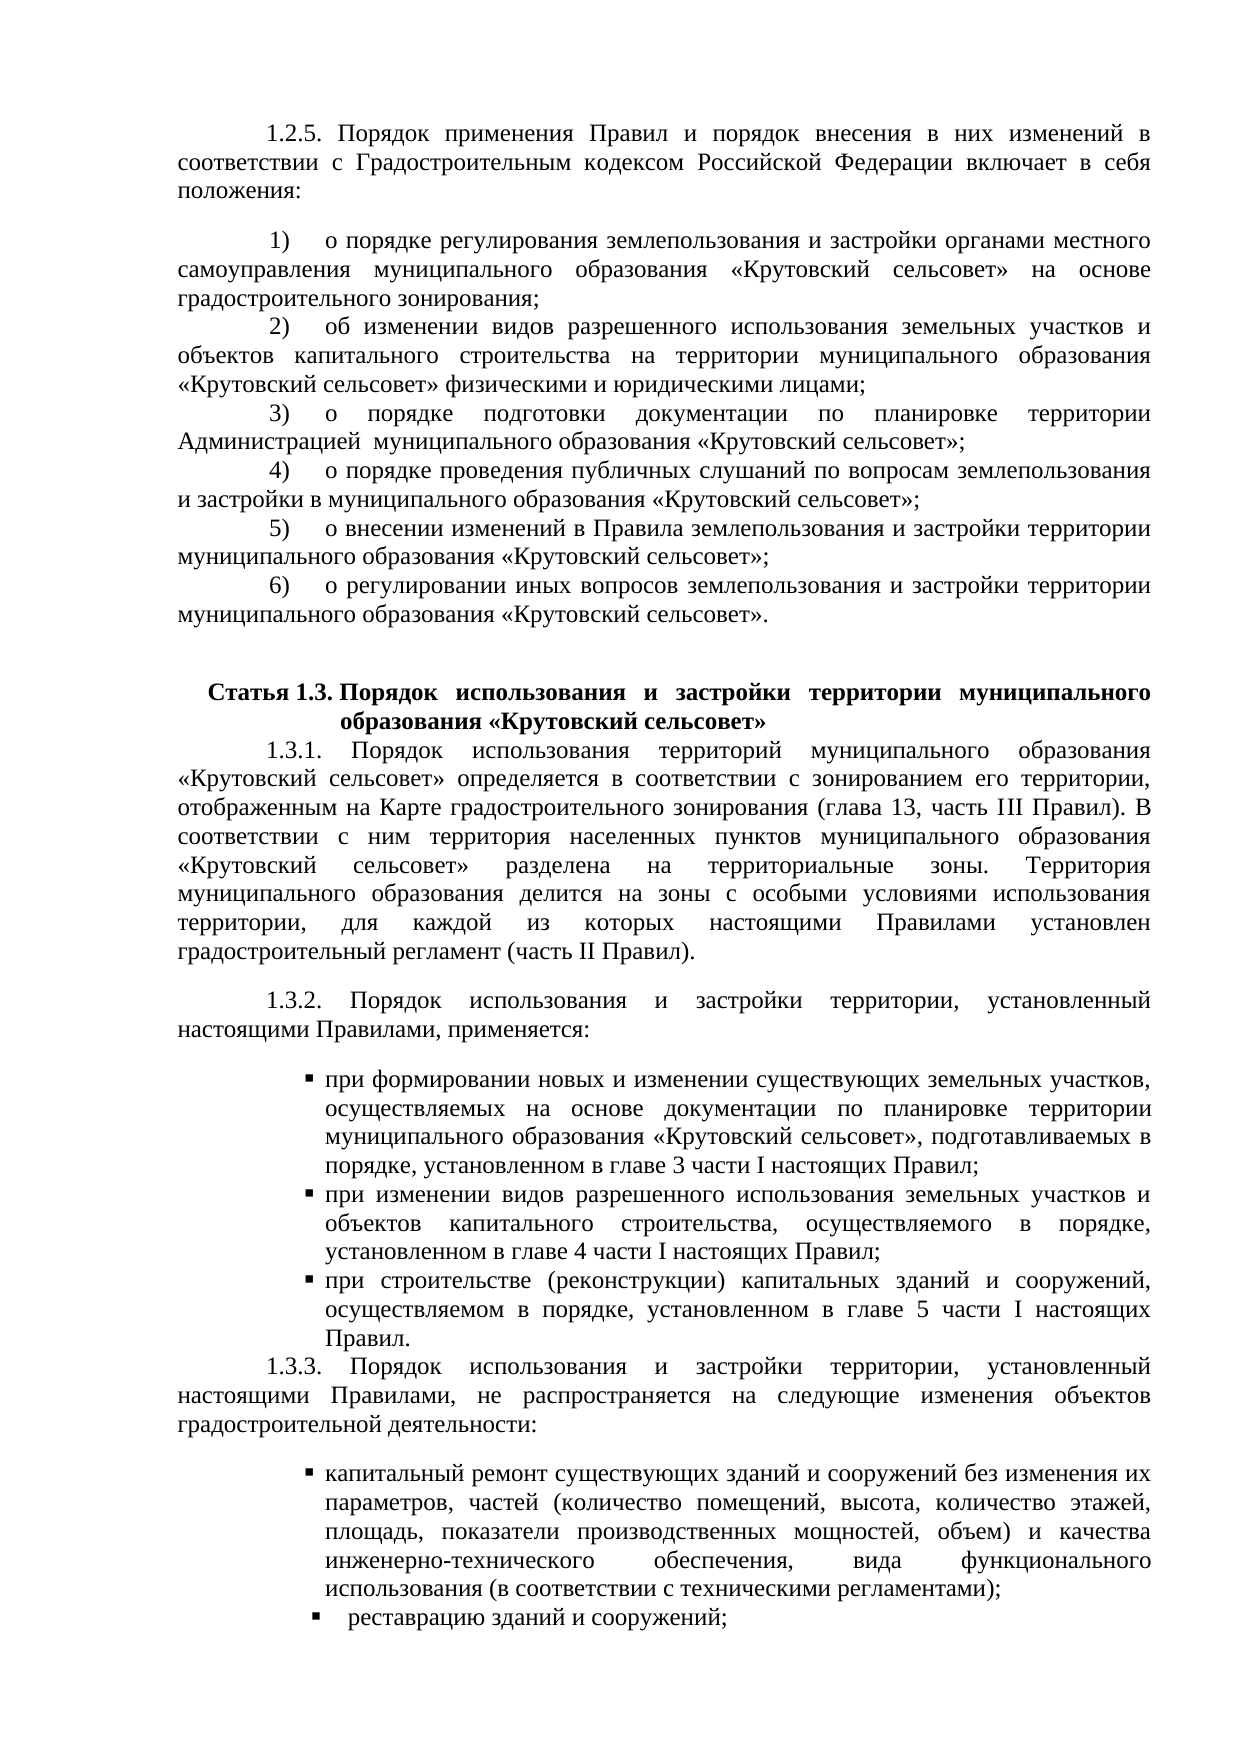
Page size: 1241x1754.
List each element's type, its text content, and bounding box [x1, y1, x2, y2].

list о порядке проведения публичных слушаний по вопросам землепользования и застройки в муниципального образования «Крутовский сельсовет»; [177, 455, 1152, 513]
list о порядке регулирования землепользования и застройки органами местного самоуправления муниципального образования «Крутовский сельсовет» на основе градостроительного зонирования; [177, 225, 1152, 311]
text 1.3.2. Порядок использования и застройки территории, установленный настоящими Правилами, применяется: [177, 986, 1152, 1043]
list при изменении видов разрешенного использования земельных участков и объектов капитального строительства, осуществляемого в порядке, установленном в главе 4 части I настоящих Правил; [303, 1179, 1152, 1265]
list при строительстве (реконструкции) капитальных зданий и сооружений, осуществляемом в порядке, установленном в главе 5 части I настоящих Правил. [303, 1265, 1152, 1351]
list реставрацию зданий и сооружений; [310, 1602, 1152, 1631]
list о порядке подготовки документации по планировке территории Администрацией муниципального образования «Крутовский сельсовет»; [177, 398, 1152, 455]
list о внесении изменений в Правила землепользования и застройки территории муниципального образования «Крутовский сельсовет»; [177, 513, 1152, 570]
text 1.3.3. Порядок использования и застройки территории, установленный настоящими Правилами, не распространяется на следующие изменения объектов градостроительной деятельности: [177, 1351, 1152, 1438]
text 1.2.5. Порядок применения Правил и порядок внесения в них изменений в соответствии с Градостроительным кодексом Российской Федерации включает в себя положения: [177, 118, 1152, 204]
list Порядок использования и застройки территории муниципального образования «Крутовский сельсовет» [207, 677, 1152, 735]
list о регулировании иных вопросов землепользования и застройки территории муниципального образования «Крутовский сельсовет». [177, 570, 1152, 628]
list капитальный ремонт существующих зданий и сооружений без изменения их параметров, частей (количество помещений, высота, количество этажей, площадь, показатели производственных мощностей, объем) и качества инженерно-технического обеспечения, вида функционального использования (в соответствии с техническими регламентами); [303, 1458, 1152, 1602]
list при формировании новых и изменении существующих земельных участков, осуществляемых на основе документации по планировке территории муниципального образования «Крутовский сельсовет», подготавливаемых в порядке, установленном в главе 3 части I настоящих Правил; [303, 1064, 1152, 1179]
list об изменении видов разрешенного использования земельных участков и объектов капитального строительства на территории муниципального образования «Крутовский сельсовет» физическими и юридическими лицами; [177, 311, 1152, 398]
text 1.3.1. Порядок использования территорий муниципального образования «Крутовский сельсовет» определяется в соответствии с зонированием его территории, отображенным на Карте градостроительного зонирования (глава 13, часть III Правил). В соответствии с ним территория населенных пунктов муниципального образования «Крутовский сельсовет» разделена на территориальные зоны. Территория муниципального образования делится на зоны с особыми условиями использования территории, для каждой из которых настоящими Правилами установлен градостроительный регламент (часть II Правил). [177, 735, 1152, 965]
